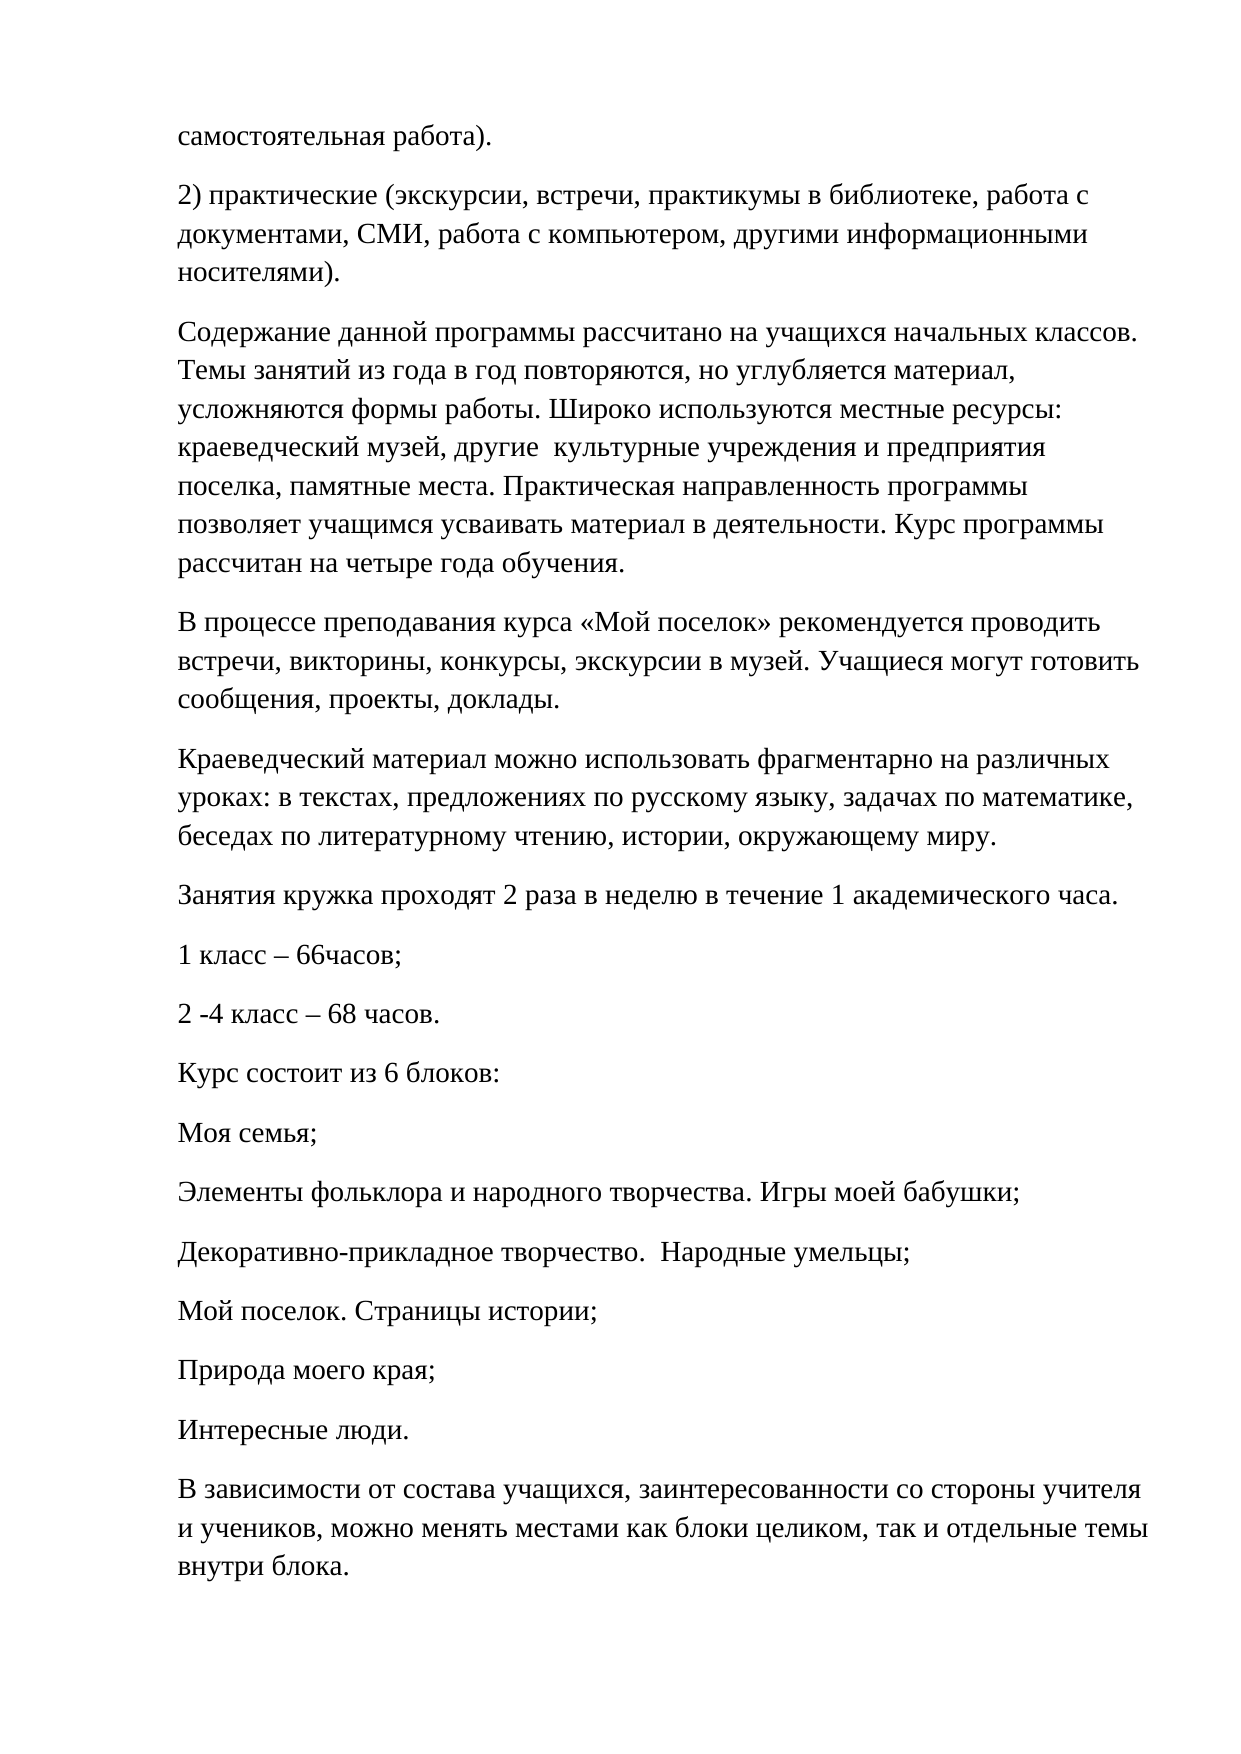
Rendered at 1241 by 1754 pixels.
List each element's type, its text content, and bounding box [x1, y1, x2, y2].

text Моя семья; [177, 1115, 1152, 1148]
text В процессе преподавания курса «Мой поселок» рекомендуется проводить встречи, викторины, конкурсы, экскурсии в музей. Учащиеся могут готовить сообщения, проекты, доклады. [177, 604, 1152, 715]
text Курс состоит из 6 блоков: [177, 1056, 1152, 1089]
text Мой поселок. Страницы истории; [177, 1293, 1152, 1327]
text В зависимости от состава учащихся, заинтересованности со стороны учителя и учеников, можно менять местами как блоки целиком, так и отдельные темы внутри блока. [177, 1471, 1152, 1582]
text 1 класс – 66часов; [177, 937, 1152, 970]
text самостоятельная работа). [177, 118, 1152, 152]
text Природа моего края; [177, 1352, 1152, 1386]
text 2) практические (экскурсии, встречи, практикумы в библиотеке, работа с документами, СМИ, работа с компьютером, другими информационными носителями). [177, 177, 1152, 288]
text 2 -4 класс – 68 часов. [177, 996, 1152, 1030]
text Краеведческий материал можно использовать фрагментарно на различных уроках: в текстах, предложениях по русскому языку, задачах по математике, беседах по литературному чтению, истории, окружающему миру. [177, 741, 1152, 852]
text Содержание данной программы рассчитано на учащихся начальных классов. Темы занятий из года в год повторяются, но углубляется материал, усложняются формы работы. Широко используются местные ресурсы: краеведческий музей, другие культурные учреждения и предприятия поселка, памятные места. Практическая направленность программы позволяет учащимся усваивать материал в деятельности. Курс программы рассчитан на четыре года обучения. [177, 314, 1152, 579]
text Занятия кружка проходят 2 раза в неделю в течение 1 академического часа. [177, 877, 1152, 911]
text Элементы фольклора и народного творчества. Игры моей бабушки; [177, 1174, 1152, 1208]
text Интересные люди. [177, 1412, 1152, 1445]
text Декоративно-прикладное творчество. Народные умельцы; [177, 1234, 1152, 1267]
